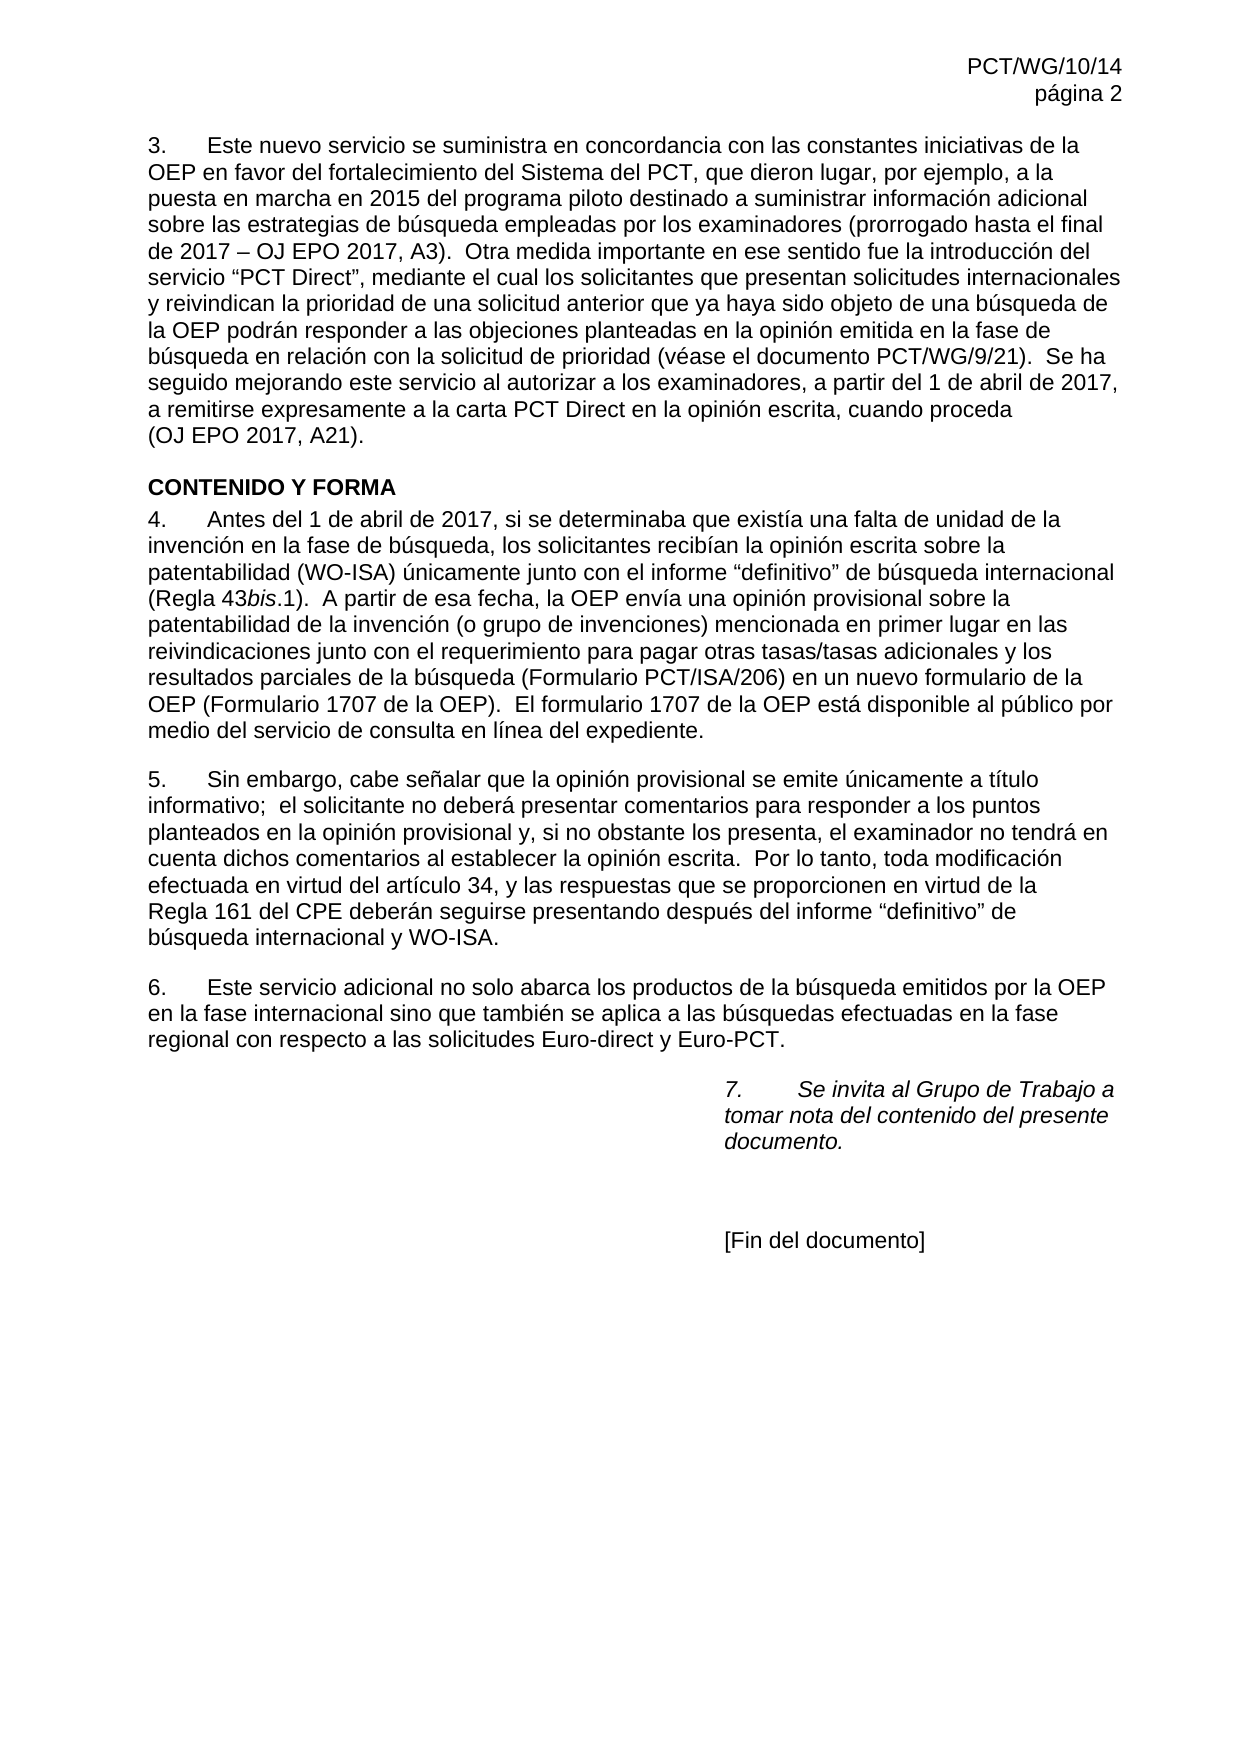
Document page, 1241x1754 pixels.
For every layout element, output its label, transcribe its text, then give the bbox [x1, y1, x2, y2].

subtitle Contenido y forma [148, 473, 1122, 500]
text Este servicio adicional no solo abarca los productos de la búsqueda emitidos por la OEP en la fase internacional sino que también se aplica a las búsquedas efectuadas en la fase regional con respecto a las solicitudes Euro-direct y Euro-PCT. [148, 973, 1122, 1053]
text Este nuevo servicio se suministra en concordancia con las constantes iniciativas de la OEP en favor del fortalecimiento del Sistema del PCT, que dieron lugar, por ejemplo, a la puesta en marcha en 2015 del programa piloto destinado a suministrar información adicional sobre las estrategias de búsqueda empleadas por los examinadores (prorrogado hasta el final de 2017 – OJ EPO 2017, A3). Otra medida importante en ese sentido fue la introducción del servicio “PCT Direct”, mediante el cual los solicitantes que presentan solicitudes internacionales y reivindican la prioridad de una solicitud anterior que ya haya sido objeto de una búsqueda de la OEP podrán responder a las objeciones planteadas en la opinión emitida en la fase de búsqueda en relación con la solicitud de prioridad (véase el documento PCT/WG/9/21). Se ha seguido mejorando este servicio al autorizar a los examinadores, a partir del 1 de abril de 2017, a remitirse expresamente a la carta PCT Direct en la opinión escrita, cuando proceda (OJ EPO 2017, A21). [148, 132, 1122, 448]
text Se invita al Grupo de Trabajo a tomar nota del contenido del presente documento. [724, 1076, 1122, 1154]
text Antes del 1 de abril de 2017, si se determinaba que existía una falta de unidad de la invención en la fase de búsqueda, los solicitantes recibían la opinión escrita sobre la patentabilidad (WO-ISA) únicamente junto con el informe “definitivo” de búsqueda internacional (Regla 43bis.1). A partir de esa fecha, la OEP envía una opinión provisional sobre la patentabilidad de la invención (o grupo de invenciones) mencionada en primer lugar en las reivindicaciones junto con el requerimiento para pagar otras tasas/tasas adicionales y los resultados parciales de la búsqueda (Formulario PCT/ISA/206) en un nuevo formulario de la OEP (Formulario 1707 de la OEP). El formulario 1707 de la OEP está disponible al público por medio del servicio de consulta en línea del expediente. [148, 506, 1122, 743]
text Sin embargo, cabe señalar que la opinión provisional se emite únicamente a título informativo; el solicitante no deberá presentar comentarios para responder a los puntos planteados en la opinión provisional y, si no obstante los presenta, el examinador no tendrá en cuenta dichos comentarios al establecer la opinión escrita. Por lo tanto, toda modificación efectuada en virtud del artículo 34, y las respuestas que se proporcionen en virtud de la Regla 161 del CPE deberán seguirse presentando después del informe “definitivo” de búsqueda internacional y WO-ISA. [148, 766, 1122, 951]
list [Fin del documento] [724, 1227, 1122, 1253]
